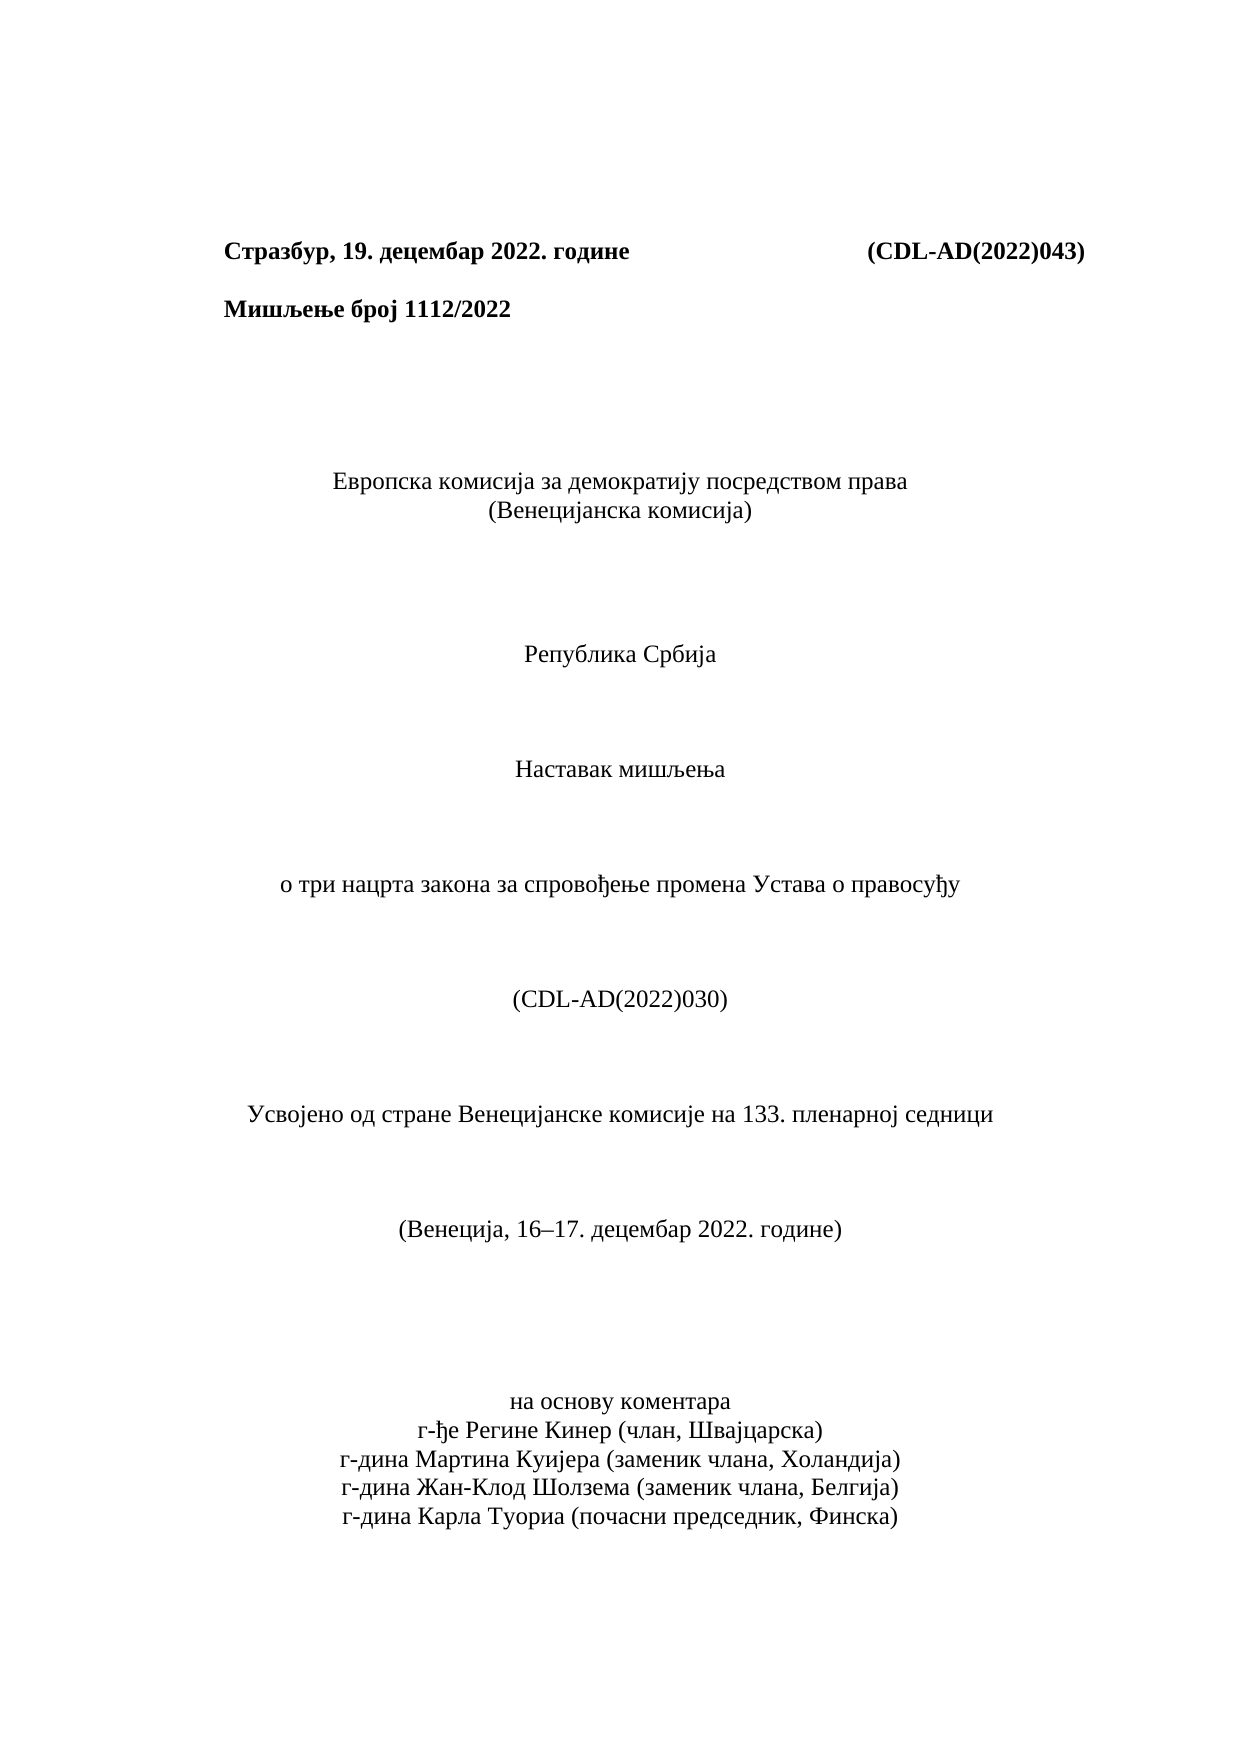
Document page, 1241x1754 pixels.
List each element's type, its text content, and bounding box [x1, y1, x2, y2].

text Усвојено од стране Венецијанске комисије на 133. пленарној седници [150, 1099, 1090, 1127]
text на основу коментара [150, 1386, 1090, 1415]
text г-ђе Регине Кинер (члан, Швајцарска) [150, 1415, 1090, 1444]
text о три нацрта закона за спровођење промена Устава о правосуђу [150, 869, 1090, 897]
text Мишљење број 1112/2022 [150, 294, 1090, 322]
text (CDL-AD(2022)030) [150, 984, 1090, 1012]
text г-дина Жан-Клод Шолзема (заменик члана, Белгија) [150, 1472, 1090, 1501]
text Европска комисија за демократију посредством права [150, 466, 1090, 495]
text Наставак мишљења [150, 754, 1090, 782]
text г-дина Карла Туориа (почасни председник, Финска) [150, 1501, 1090, 1530]
text (Венеција, 16‒17. децембар 2022. године) [150, 1214, 1090, 1242]
text г-дина Мартина Куијера (заменик члана, Холандија) [150, 1444, 1090, 1472]
text (Венецијанска комисија) [150, 495, 1090, 524]
text Република Србија [150, 639, 1090, 667]
text Стразбур, 19. децембар 2022. године (CDL-AD(2022)043) [150, 236, 1090, 265]
